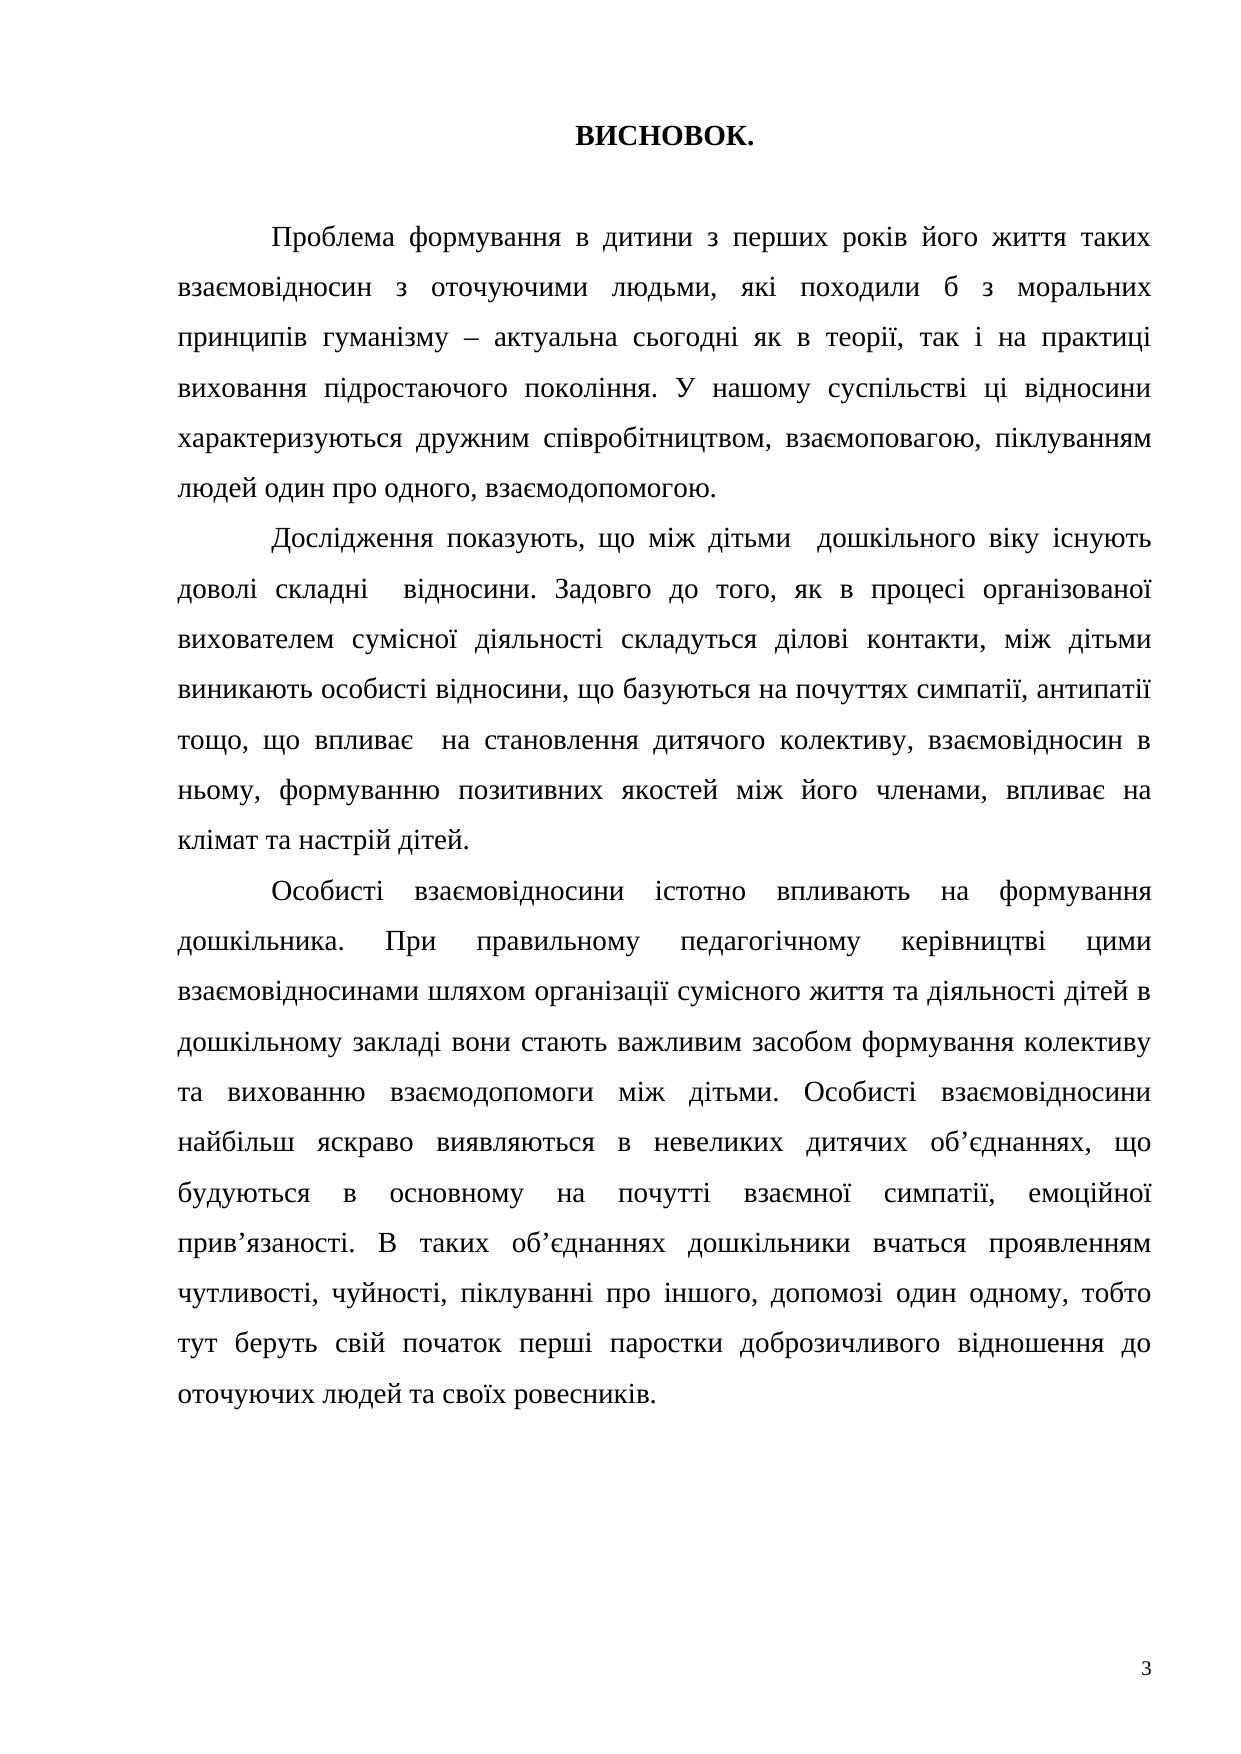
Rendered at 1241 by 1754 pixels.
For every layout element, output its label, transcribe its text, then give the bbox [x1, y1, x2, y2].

text Дослідження показують, що між дітьми дошкільного віку існують доволі складні відносини. Задовго до того, як в процесі організованої вихователем сумісної діяльності складуться ділові контакти, між дітьми виникають особисті відносини, що базуються на почуттях симпатії, антипатії тощо, що впливає на становлення дитячого колективу, взаємовідносин в ньому, формуванню позитивних якостей між його членами, впливає на клімат та настрій дітей. [177, 521, 1152, 856]
text ВИСНОВОК. [177, 118, 1152, 152]
text Особисті взаємовідносини істотно впливають на формування дошкільника. При правильному педагогічному керівництві цими взаємовідносинами шляхом організації сумісного життя та діяльності дітей в дошкільному закладі вони стають важливим засобом формування колективу та вихованню взаємодопомоги між дітьми. Особисті взаємовідносини найбільш яскраво виявляються в невеликих дитячих об’єднаннях, що будуються в основному на почутті взаємної симпатії, емоційної прив’язаності. В таких об’єднаннях дошкільники вчаться проявленням чутливості, чуйності, піклуванні про іншого, допомозі один одному, тобто тут беруть свій початок перші паростки доброзичливого відношення до оточуючих людей та своїх ровесників. [177, 873, 1152, 1409]
text Проблема формування в дитини з перших років його життя таких взаємовідносин з оточуючими людьми, які походили б з моральних принципів гуманізму – актуальна сьогодні як в теорії, так і на практиці виховання підростаючого покоління. У нашому суспільстві ці відносини характеризуються дружним співробітництвом, взаємоповагою, піклуванням людей один про одного, взаємодопомогою. [177, 219, 1152, 504]
